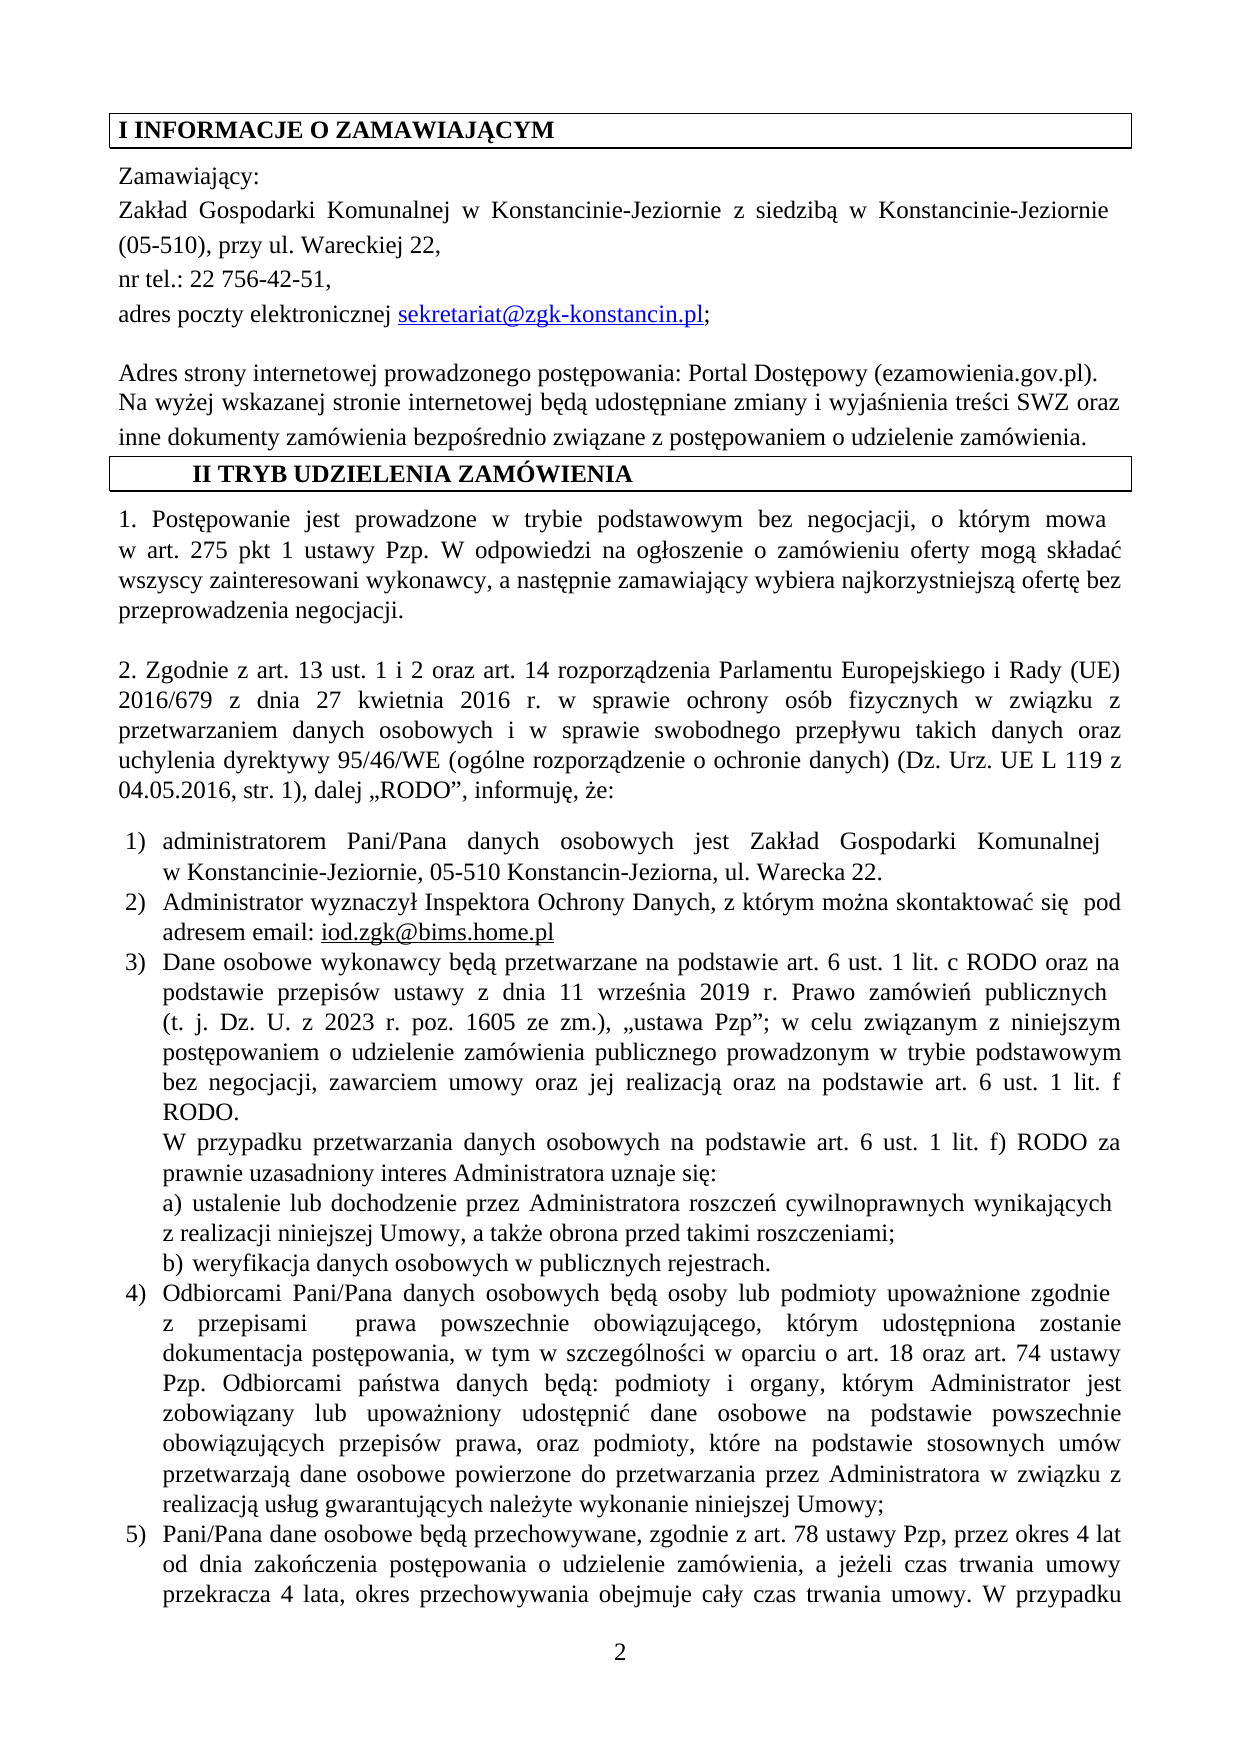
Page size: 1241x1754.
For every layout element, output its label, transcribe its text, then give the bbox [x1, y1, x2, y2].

text Zamawiający: [118, 161, 1121, 190]
text Adres strony internetowej prowadzonego postępowania: Portal Dostępowy (ezamowienia.gov.pl). [118, 358, 1122, 387]
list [125, 1519, 1122, 1608]
list administratorem Pani/Pana danych osobowych jest Zakład Gospodarki Komunalnej w Konstancinie-Jeziornie, 05-510 Konstancin-Jeziorna, ul. Warecka 22. [125, 826, 1122, 885]
text I INFORMACJE O ZAMAWIAJĄCYM [110, 114, 1131, 147]
text Zakład Gospodarki Komunalnej w Konstancinie-Jeziornie z siedzibą w Konstancinie-Jeziornie (05-510), przy ul. Wareckiej 22, [118, 195, 1121, 259]
list weryfikacja danych osobowych w publicznych rejestrach. [162, 1248, 1122, 1277]
text adres poczty elektronicznej sekretariat@zgk-konstancin.pl; [118, 299, 1121, 328]
list Dane osobowe wykonawcy będą przetwarzane na podstawie art. 6 ust. 1 lit. c RODO oraz na podstawie przepisów ustawy z dnia 11 września 2019 r. Prawo zamówień publicznych (t. j. Dz. U. z 2023 r. poz. 1605 ze zm.), „ustawa Pzp”; w celu związanym z niniejszym postępowaniem o udzielenie zamówienia publicznego prowadzonym w trybie podstawowym bez negocjacji, zawarciem umowy oraz jej realizacją oraz na podstawie art. 6 ust. 1 lit. f RODO. W przypadku przetwarzania danych osobowych na podstawie art. 6 ust. 1 lit. f) RODO za prawnie uzasadniony interes Administratora uznaje się: [125, 947, 1122, 1186]
text nr tel.: 22 756-42-51, [118, 264, 1121, 293]
list Odbiorcami Pani/Pana danych osobowych będą osoby lub podmioty upoważnione zgodnie z przepisami prawa powszechnie obowiązującego, którym udostępniona zostanie dokumentacja postępowania, w tym w szczególności w oparciu o art. 18 oraz art. 74 ustawy Pzp. Odbiorcami państwa danych będą: podmioty i organy, którym Administrator jest zobowiązany lub upoważniony udostępnić dane osobowe na podstawie powszechnie obowiązujących przepisów prawa, oraz podmioty, które na podstawie stosownych umów przetwarzają dane osobowe powierzone do przetwarzania przez Administratora w związku z realizacją usług gwarantujących należyte wykonanie niniejszej Umowy; [125, 1278, 1122, 1517]
text Na wyżej wskazanej stronie internetowej będą udostępniane zmiany i wyjaśnienia treści SWZ oraz inne dokumenty zamówienia bezpośrednio związane z postępowaniem o udzielenie zamówienia. [118, 387, 1121, 450]
list II TRYB UDZIELENIA ZAMÓWIENIA [110, 457, 1131, 490]
list ustalenie lub dochodzenie przez Administratora roszczeń cywilnoprawnych wynikających z realizacji niniejszej Umowy, a także obrona przed takimi roszczeniami; [162, 1188, 1122, 1247]
text 1. Postępowanie jest prowadzone w trybie podstawowym bez negocjacji, o którym mowa w art. 275 pkt 1 ustawy Pzp. W odpowiedzi na ogłoszenie o zamówieniu oferty mogą składać wszyscy zainteresowani wykonawcy, a następnie zamawiający wybiera najkorzystniejszą ofertę bez przeprowadzenia negocjacji. [118, 504, 1122, 624]
list Administrator wyznaczył Inspektora Ochrony Danych, z którym można skontaktować się pod adresem email: iod.zgk@bims.home.pl [125, 887, 1122, 946]
text 2. Zgodnie z art. 13 ust. 1 i 2 oraz art. 14 rozporządzenia Parlamentu Europejskiego i Rady (UE) 2016/679 z dnia 27 kwietnia 2016 r. w sprawie ochrony osób fizycznych w związku z przetwarzaniem danych osobowych i w sprawie swobodnego przepływu takich danych oraz uchylenia dyrektywy 95/46/WE (ogólne rozporządzenie o ochronie danych) (Dz. Urz. UE L 119 z 04.05.2016, str. 1), dalej „RODO”, informuję, że: [118, 655, 1122, 804]
